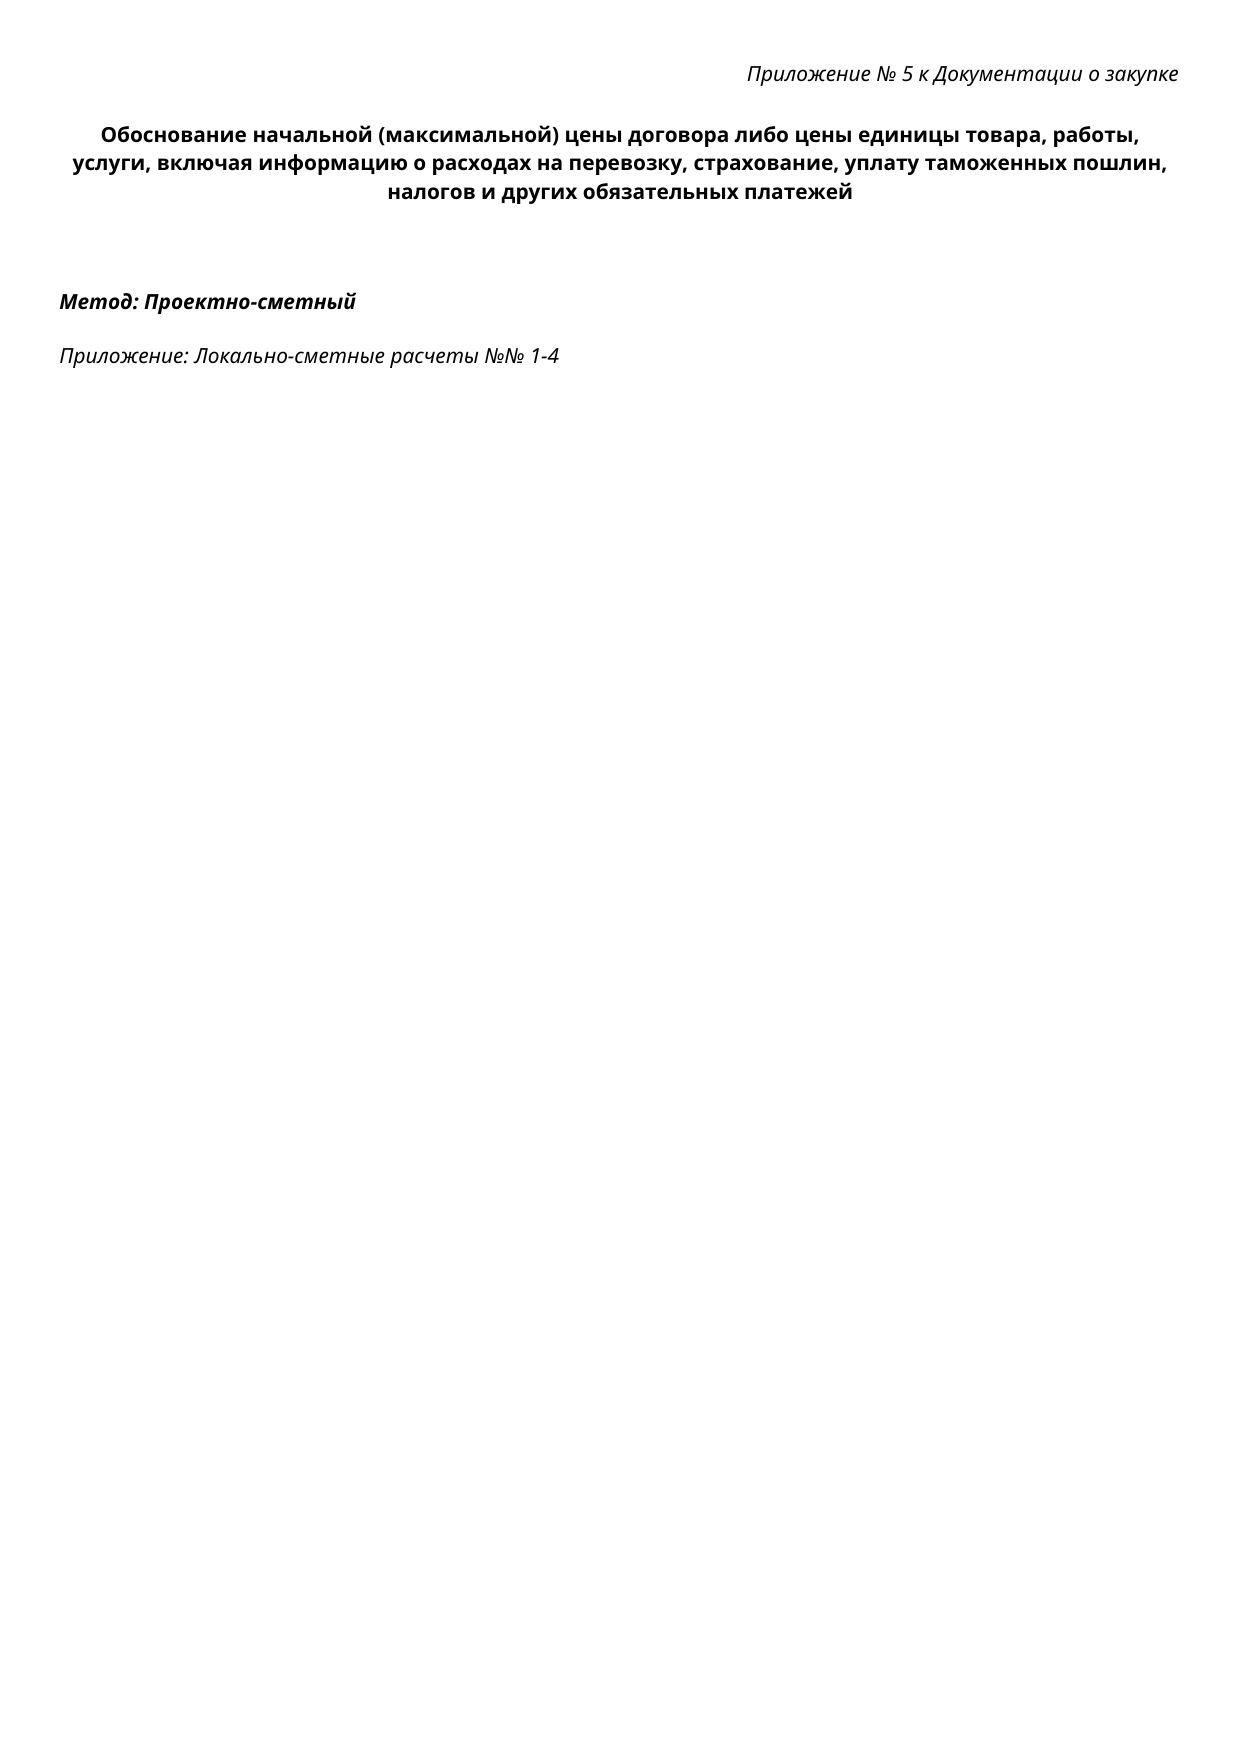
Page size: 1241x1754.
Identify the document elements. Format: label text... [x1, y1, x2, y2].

text Обоснование начальной (максимальной) цены договора либо цены единицы товара, работы, услуги, включая информацию о расходах на перевозку, страхование, уплату таможенных пошлин, налогов и других обязательных платежей [59, 120, 1181, 205]
list Приложение № 5 к Документации о закупке [134, 59, 1181, 87]
text Приложение: Локально-сметные расчеты №№ 1-4 [59, 341, 1181, 369]
text Метод: Проектно-сметный [59, 287, 1181, 316]
